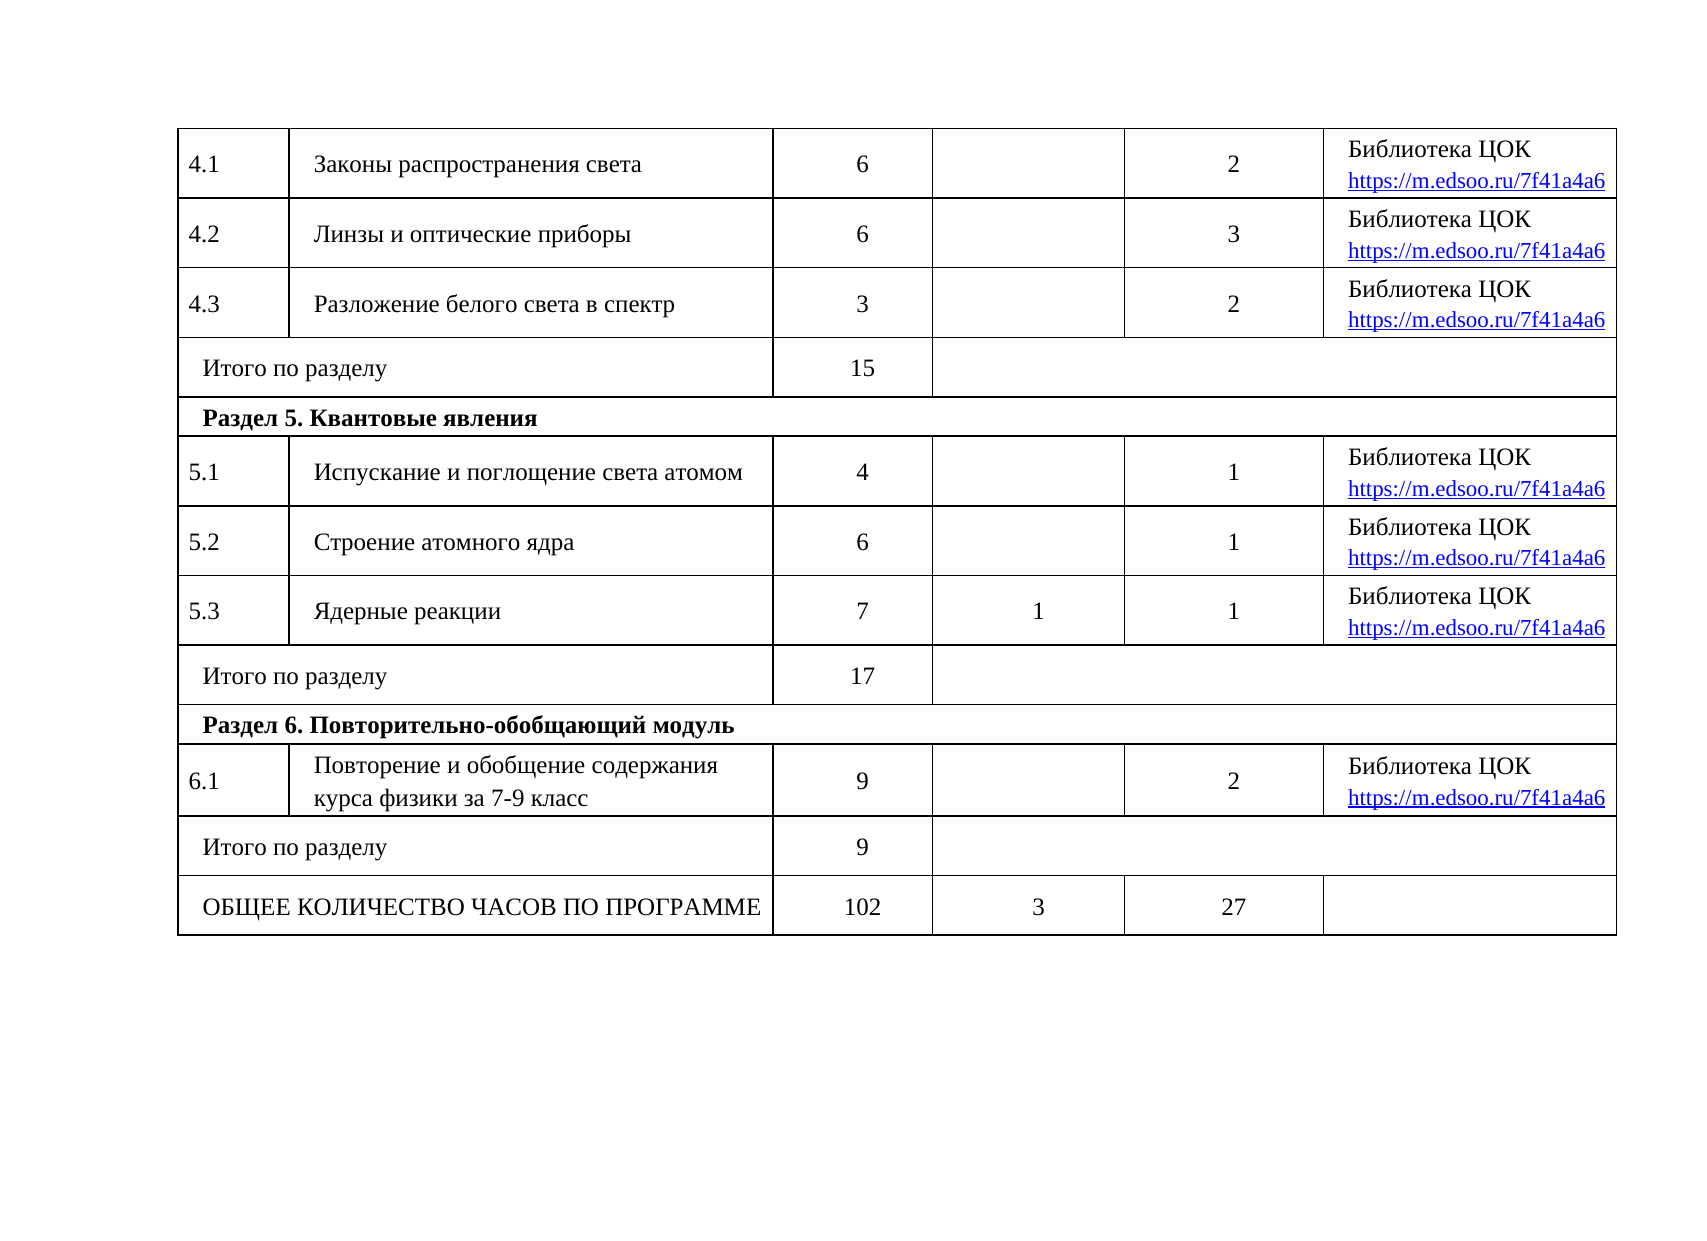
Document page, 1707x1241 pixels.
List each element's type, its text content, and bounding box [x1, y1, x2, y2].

table_cell Строение атомного ядра [290, 507, 772, 574]
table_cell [1324, 129, 1616, 197]
table_cell [933, 268, 1124, 336]
table_cell Повторение и обобщение содержания курса физики за 7-9 класс [290, 745, 772, 815]
table_cell 17 [774, 646, 932, 703]
table_cell Библиотека ЦОК https://m.edsoo.ru/7f41a4a6 [1324, 507, 1616, 574]
table_cell [933, 745, 1124, 815]
table_cell 5.2 [179, 507, 288, 574]
table_cell 1 [1125, 576, 1323, 644]
table_cell [933, 129, 1124, 197]
table_cell Итого по разделу [179, 646, 772, 703]
table_cell 1 [933, 576, 1124, 644]
table_cell 6 [774, 507, 932, 574]
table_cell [1324, 199, 1616, 267]
table_cell 2 [1125, 129, 1323, 197]
table_cell 5.3 [179, 576, 288, 644]
table_cell 3 [933, 876, 1124, 934]
table_cell 2 [1125, 745, 1323, 815]
table_cell [1324, 876, 1616, 934]
table_cell 4 [774, 437, 932, 505]
table_cell 6.1 [179, 745, 288, 815]
table_cell 15 [774, 338, 932, 396]
table_cell 4.3 [179, 268, 288, 336]
table_cell 4.1 [179, 129, 288, 197]
table_cell [933, 338, 1616, 396]
table_cell Законы распространения света [290, 129, 772, 197]
table_cell Раздел 5. Квантовые явления [179, 398, 1616, 435]
table_cell [933, 507, 1124, 574]
table_cell 2 [1125, 268, 1323, 336]
table_cell [933, 437, 1124, 505]
table_cell 3 [774, 268, 932, 336]
table_cell Библиотека ЦОК https://m.edsoo.ru/7f41a4a6 [1324, 576, 1616, 644]
table_cell ОБЩЕЕ КОЛИЧЕСТВО ЧАСОВ ПО ПРОГРАММЕ [179, 876, 772, 934]
table_cell 1 [1125, 437, 1323, 505]
table_cell [933, 199, 1124, 267]
table_cell Ядерные реакции [290, 576, 772, 644]
table_cell 3 [1125, 199, 1323, 267]
table_cell 9 [774, 745, 932, 815]
table_cell 9 [774, 817, 932, 875]
table_cell Раздел 6. Повторительно-обобщающий модуль [179, 705, 1616, 743]
table_cell 5.1 [179, 437, 288, 505]
table_cell Библиотека ЦОК https://m.edsoo.ru/7f41a4a6 [1324, 437, 1616, 505]
table_cell 6 [774, 129, 932, 197]
table_cell [933, 817, 1616, 875]
table_cell Линзы и оптические приборы [290, 199, 772, 267]
table_cell 102 [774, 876, 932, 934]
table_cell 27 [1125, 876, 1323, 934]
table_cell Библиотека ЦОК https://m.edsoo.ru/7f41a4a6 [1324, 745, 1616, 815]
table_cell [933, 646, 1616, 703]
table_cell Итого по разделу [179, 338, 772, 396]
table_cell Испускание и поглощение света атомом [290, 437, 772, 505]
table_cell 7 [774, 576, 932, 644]
table_cell 1 [1125, 507, 1323, 574]
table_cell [1324, 268, 1616, 336]
table_cell Разложение белого света в спектр [290, 268, 772, 336]
table_cell 4.2 [179, 199, 288, 267]
table_cell 6 [774, 199, 932, 267]
table_cell Итого по разделу [179, 817, 772, 875]
